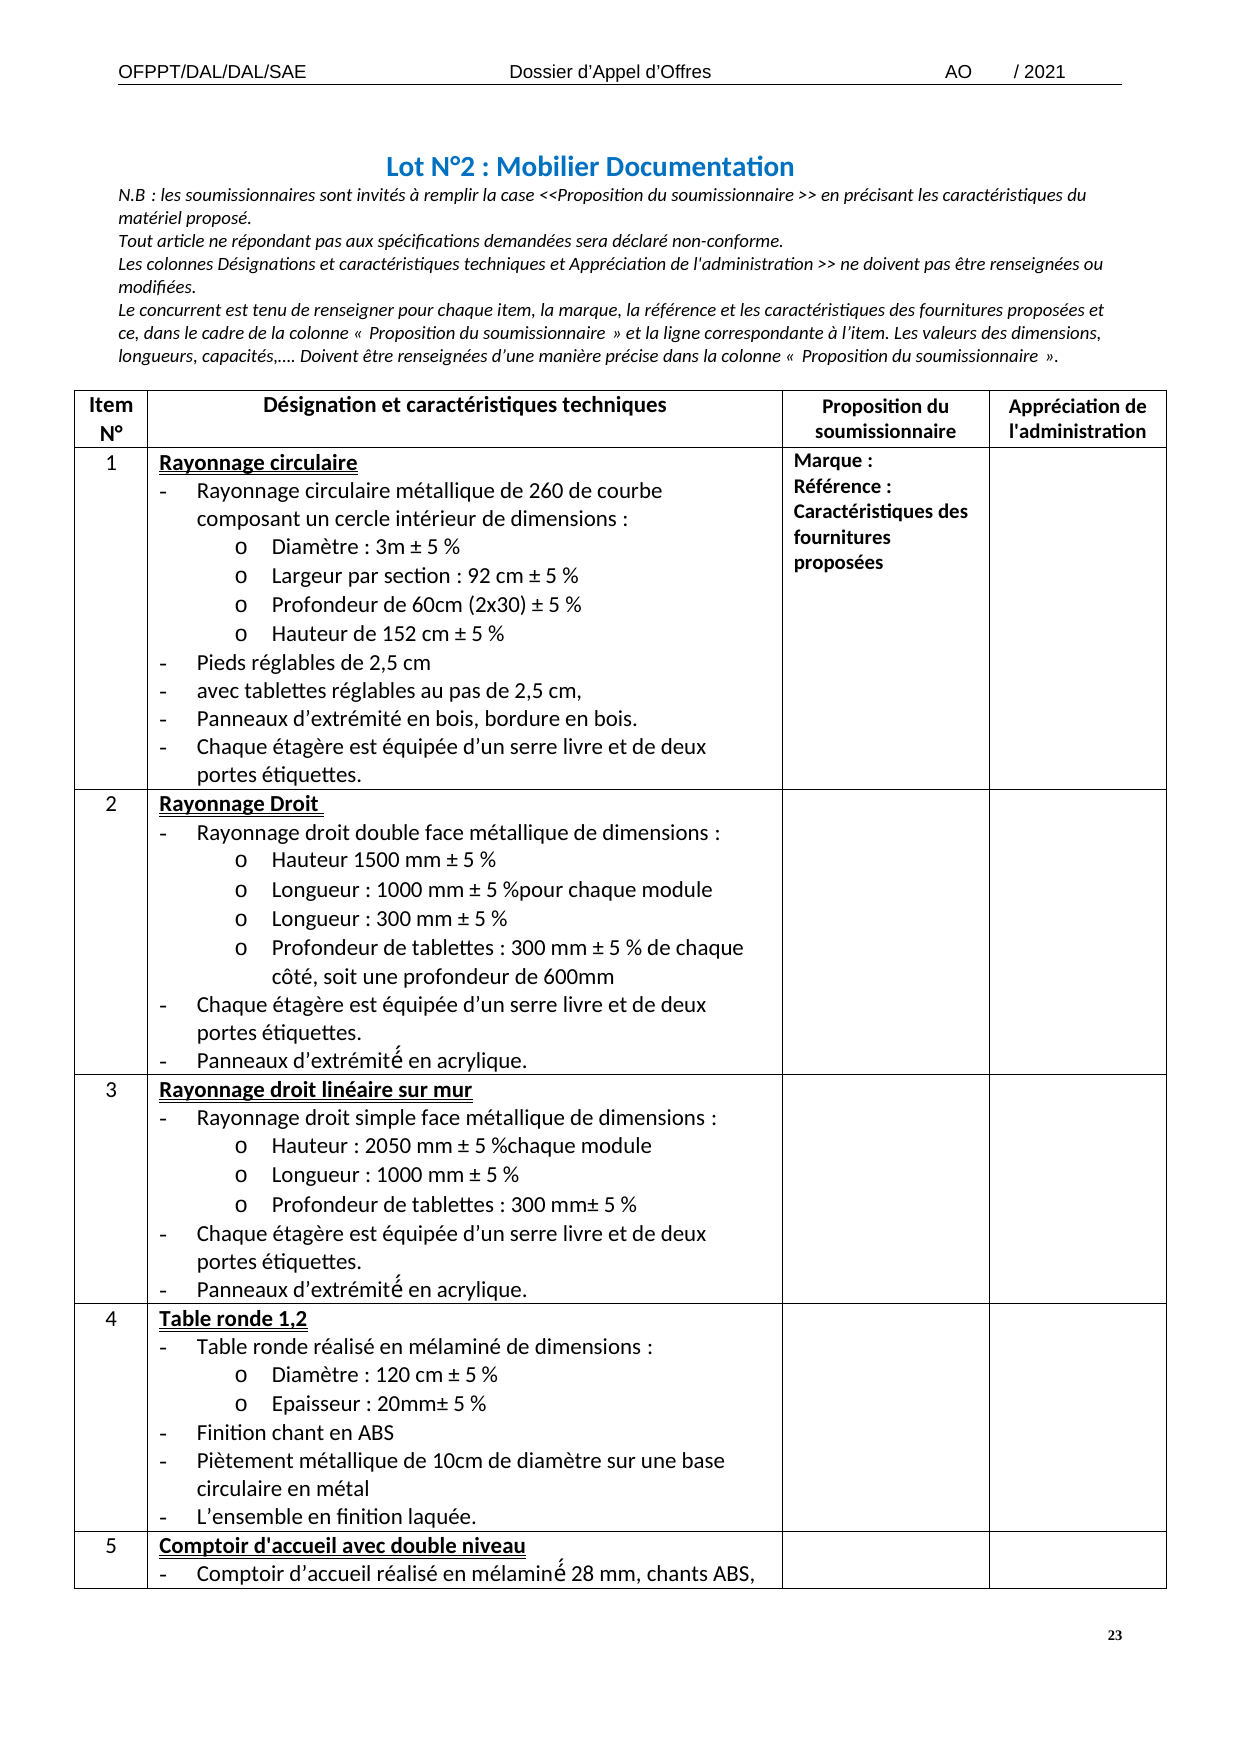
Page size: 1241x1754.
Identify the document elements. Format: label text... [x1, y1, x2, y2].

text Tout article ne répondant pas aux spécifications demandées sera déclaré non-conforme. [118, 229, 1122, 252]
table_cell Rayonnage droit linéaire sur mur Rayonnage droit simple face métallique de dimensions : Hauteur : 2050 mm ± 5 %chaque module Longueur : 1000 mm ± 5 % Profondeur de tablettes : 300 mm± 5 % Chaque étagère est équipée d’un serre livre et de deux portes étiquettes. Panneaux d’extrémité́ en acrylique. [148, 1075, 782, 1303]
table_cell Rayonnage circulaire Rayonnage circulaire métallique de 260 de courbe composant un cercle intérieur de dimensions : Diamètre : 3m ± 5 % Largeur par section : 92 cm ± 5 % Profondeur de 60cm (2x30) ± 5 % Hauteur de 152 cm ± 5 % Pieds réglables de 2,5 cm avec tablettes réglables au pas de 2,5 cm, Panneaux d’extrémité en bois, bordure en bois. Chaque étagère est équipée d’un serre livre et de deux portes étiquettes. [148, 448, 782, 788]
table_cell 4 [75, 1304, 147, 1531]
table_cell [990, 1532, 1166, 1588]
table_cell [783, 1532, 989, 1588]
table_cell Table ronde 1,2 Table ronde réalisé en mélaminé de dimensions : Diamètre : 120 cm ± 5 % Epaisseur : 20mm± 5 % Finition chant en ABS Piètement métallique de 10cm de diamètre sur une base circulaire en métal L’ensemble en finition laquée. [148, 1304, 782, 1531]
text Les colonnes Désignations et caractéristiques techniques et Appréciation de l'administration >> ne doivent pas être renseignées ou modifiées. [118, 252, 1122, 298]
table_cell Marque : Référence : Caractéristiques des fournitures proposées [783, 448, 989, 788]
table_cell [990, 448, 1166, 788]
table_cell [990, 1304, 1166, 1531]
table_cell 2 [75, 790, 147, 1074]
table_cell [783, 1075, 989, 1303]
text N.B : les soumissionnaires sont invités à remplir la case <<Proposition du soumissionnaire >> en précisant les caractéristiques du matériel proposé. [118, 183, 1122, 229]
table_cell 3 [75, 1075, 147, 1303]
text Lot N°2 : Mobilier Documentation [59, 148, 1122, 183]
table_cell [990, 790, 1166, 1074]
table_cell Rayonnage Droit Rayonnage droit double face métallique de dimensions : Hauteur 1500 mm ± 5 % Longueur : 1000 mm ± 5 %pour chaque module Longueur : 300 mm ± 5 % Profondeur de tablettes : 300 mm ± 5 % de chaque côté, soit une profondeur de 600mm Chaque étagère est équipée d’un serre livre et de deux portes étiquettes. Panneaux d’extrémité́ en acrylique. [148, 790, 782, 1074]
table_cell [783, 790, 989, 1074]
table_header Appréciation de l'administration [990, 391, 1166, 447]
table_header Item N° [75, 391, 147, 447]
table_header Désignation et caractéristiques techniques [148, 391, 782, 447]
table_cell [783, 1304, 989, 1531]
table_header Proposition du soumissionnaire [783, 391, 989, 447]
table_cell 1 [75, 448, 147, 788]
table_cell 5 [75, 1532, 147, 1588]
text Le concurrent est tenu de renseigner pour chaque item, la marque, la référence et les caractéristiques des fournitures proposées et ce, dans le cadre de la colonne « Proposition du soumissionnaire » et la ligne correspondante à l’item. Les valeurs des dimensions, longueurs, capacités,…. Doivent être renseignées d’une manière précise dans la colonne « Proposition du soumissionnaire ». [118, 298, 1122, 367]
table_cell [148, 1532, 782, 1588]
table_cell [990, 1075, 1166, 1303]
